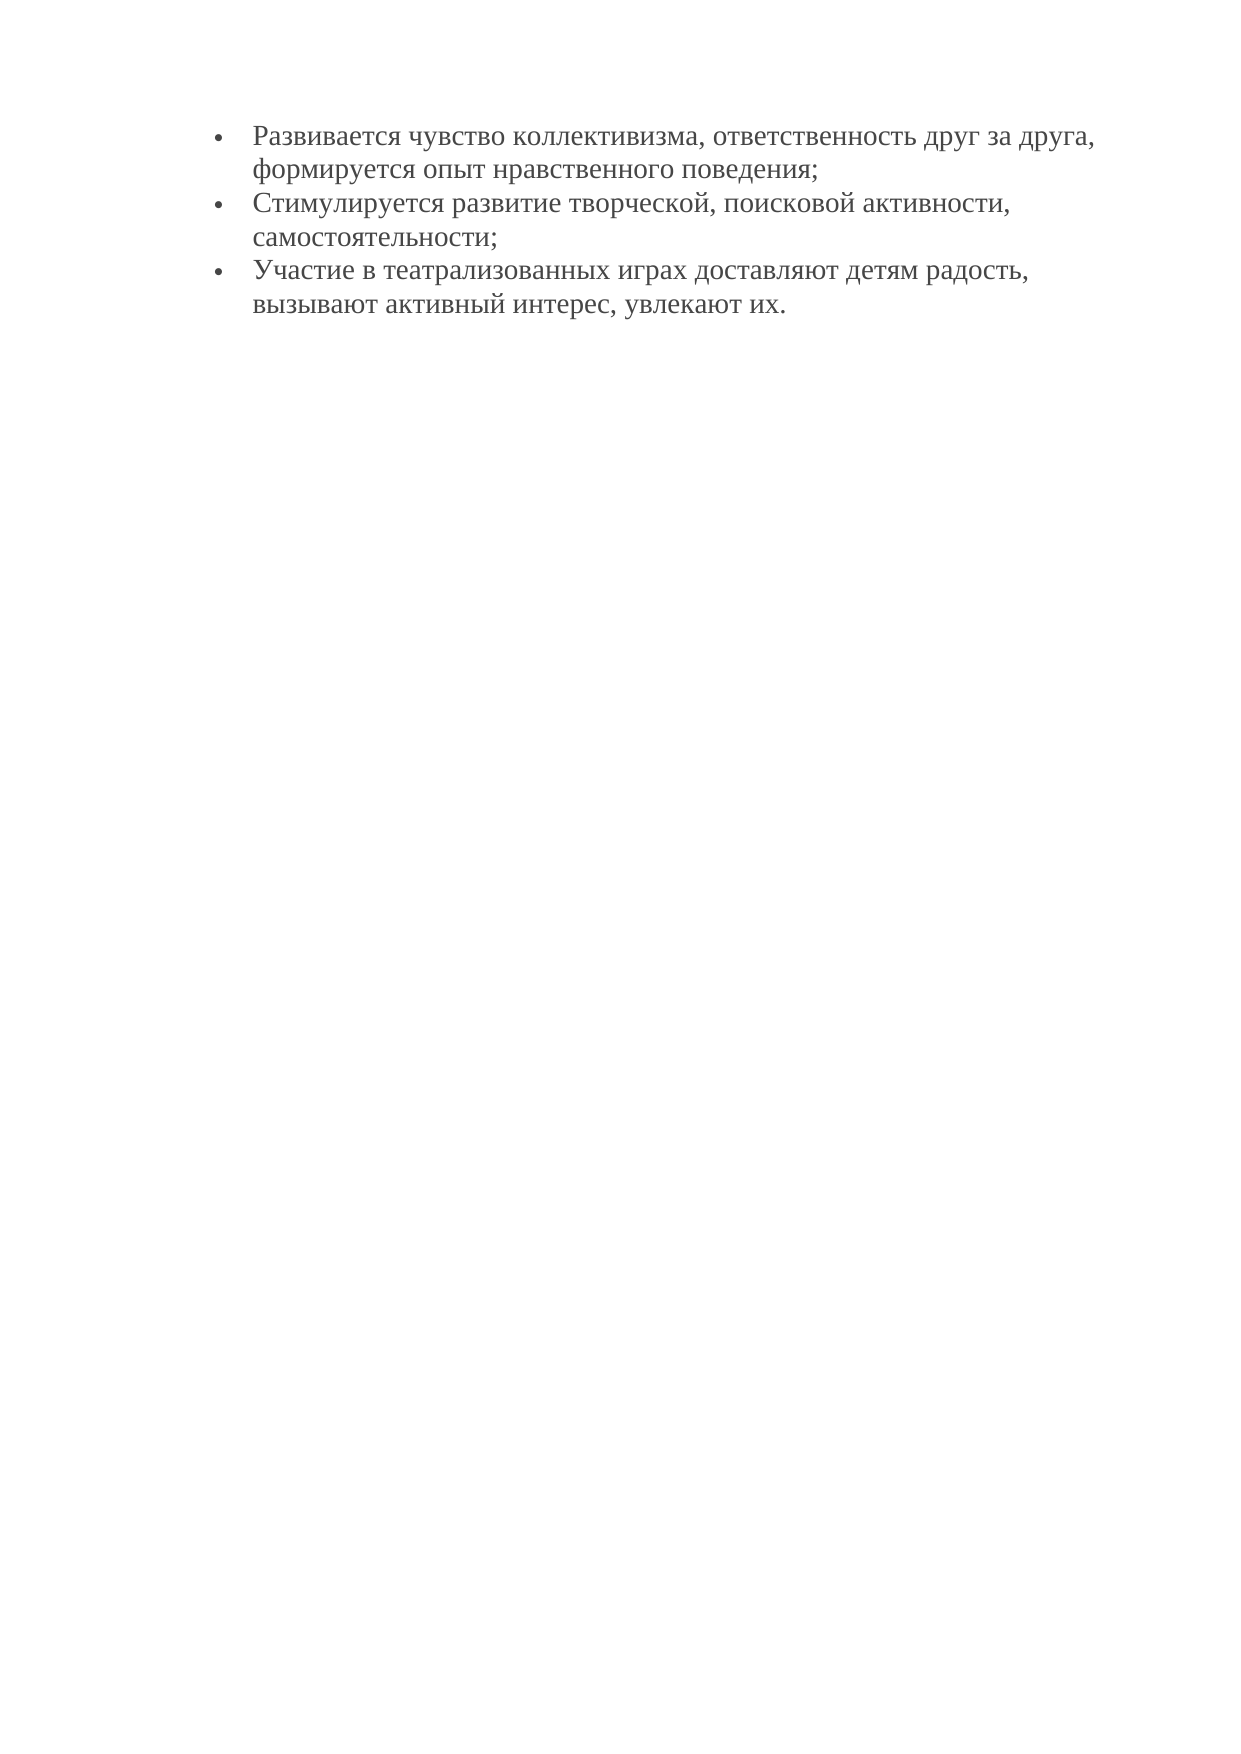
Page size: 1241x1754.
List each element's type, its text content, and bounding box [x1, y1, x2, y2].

list Стимулируется развитие творческой, поисковой активности, самостоятельности; [215, 185, 1152, 252]
list Участие в театрализованных играх доставляют детям радость, вызывают активный интерес, увлекают их. [215, 252, 1152, 319]
list Развивается чувство коллективизма, ответственность друг за друга, формируется опыт нравственного поведения; [215, 118, 1152, 185]
